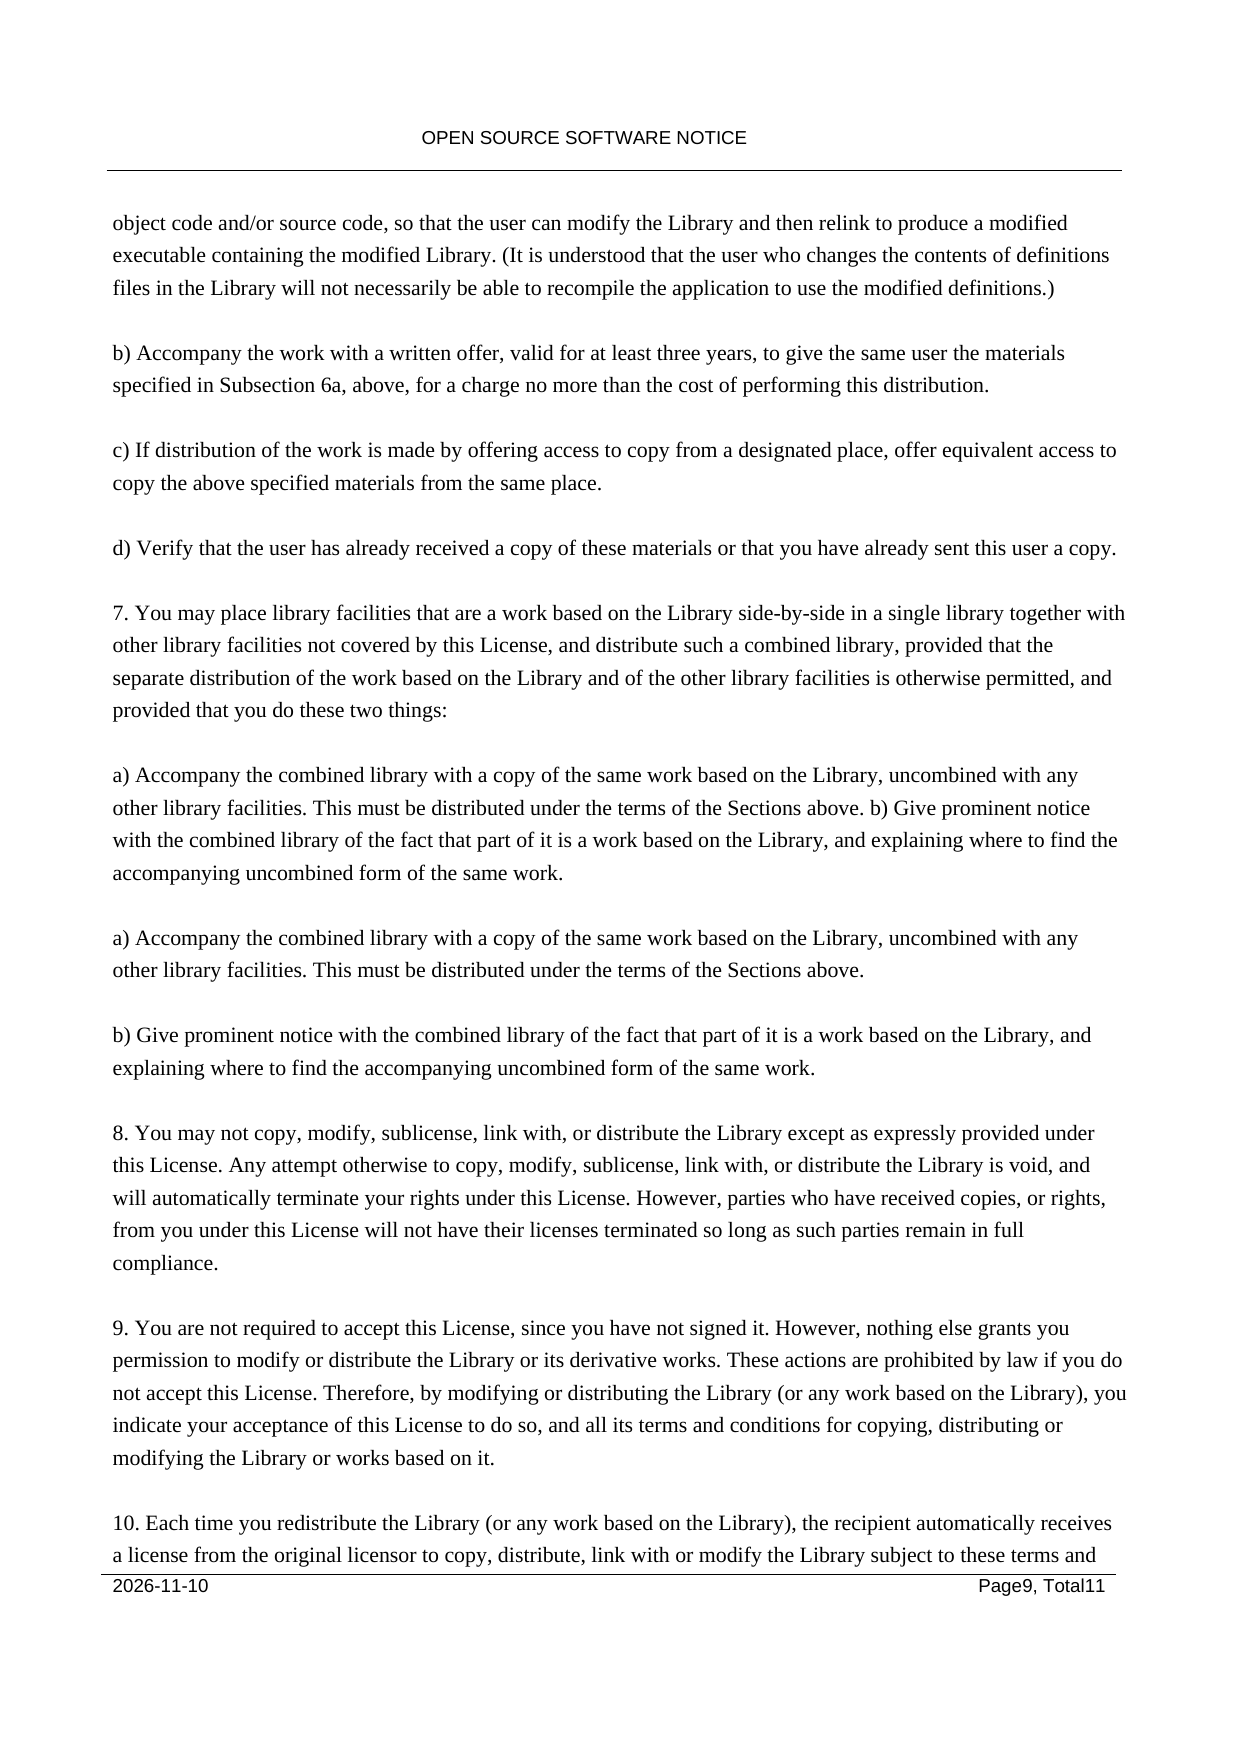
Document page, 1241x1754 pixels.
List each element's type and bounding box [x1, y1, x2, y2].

text [112, 206, 1128, 1571]
